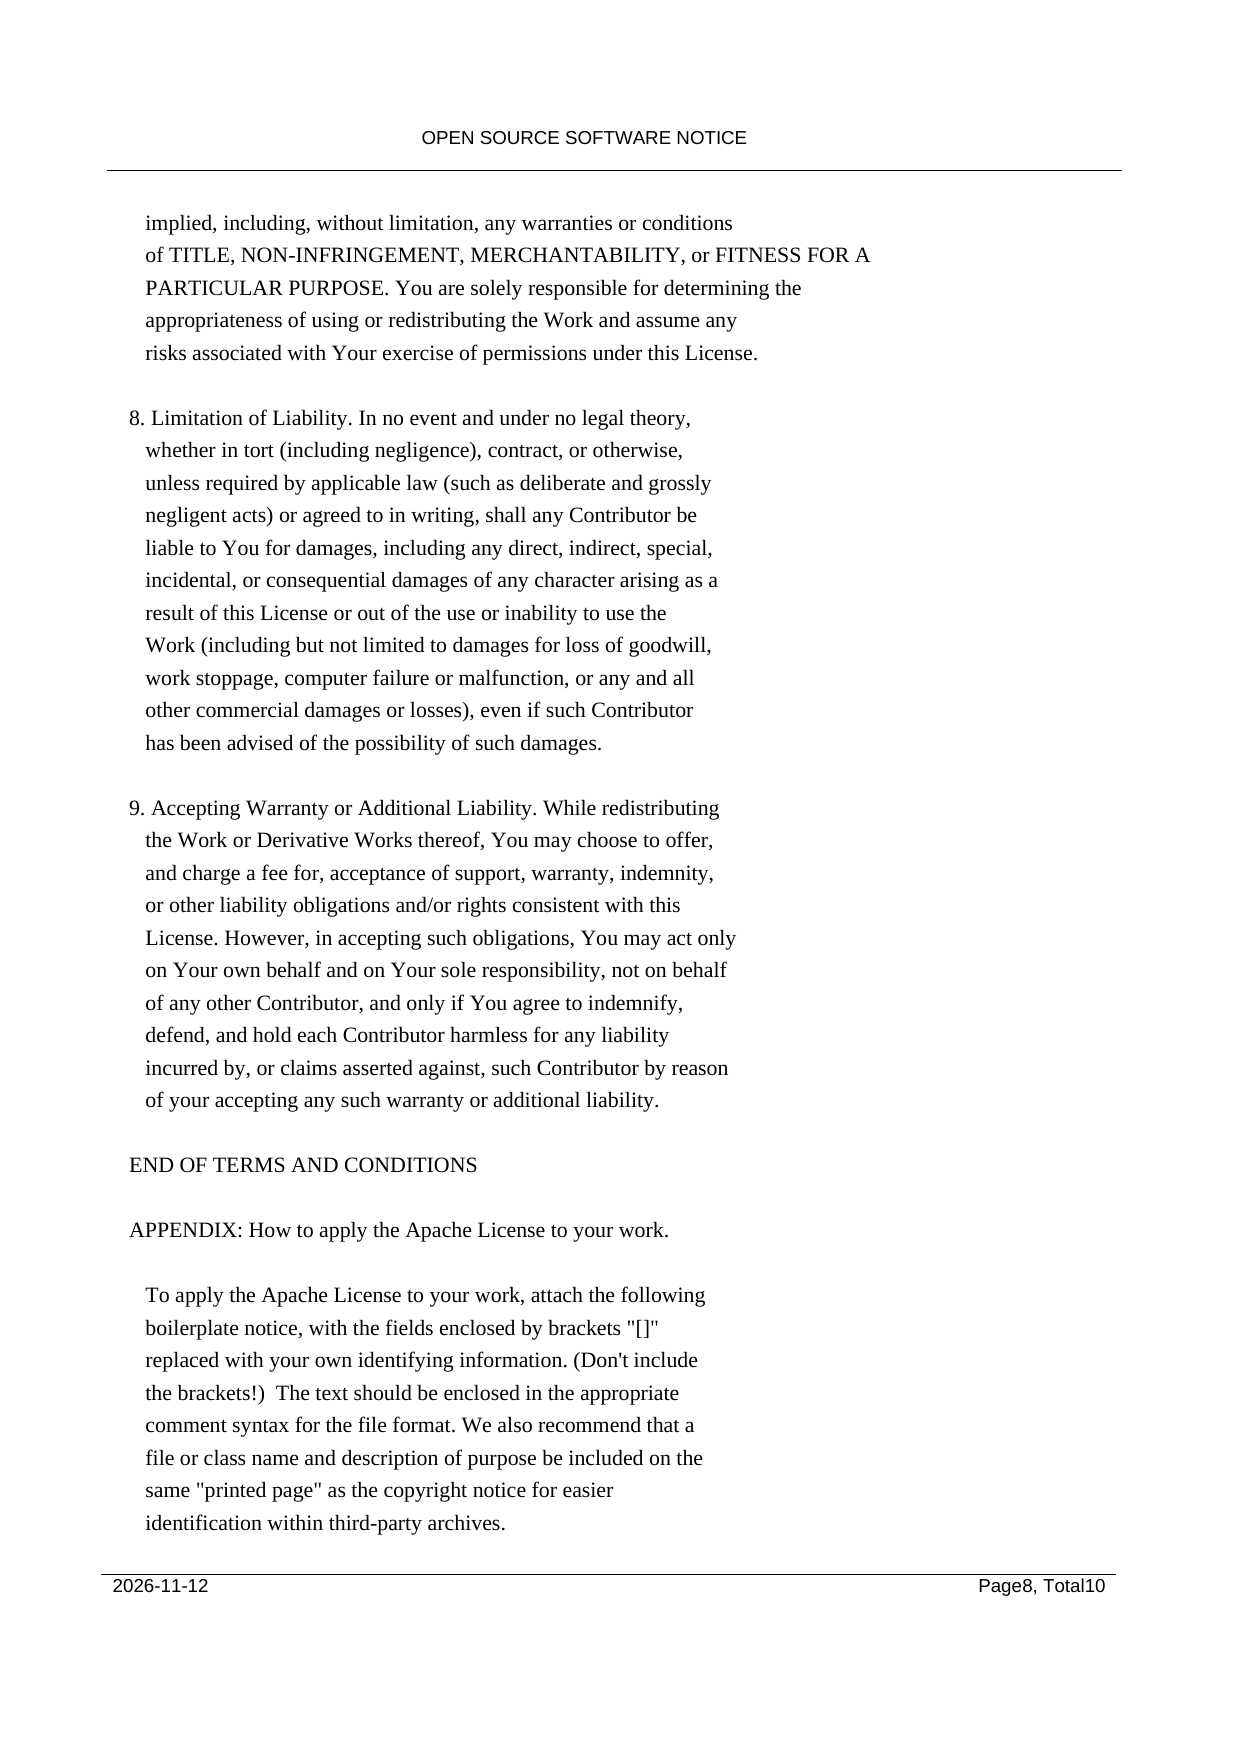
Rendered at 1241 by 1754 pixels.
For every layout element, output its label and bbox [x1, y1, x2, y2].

text [112, 206, 1128, 1539]
